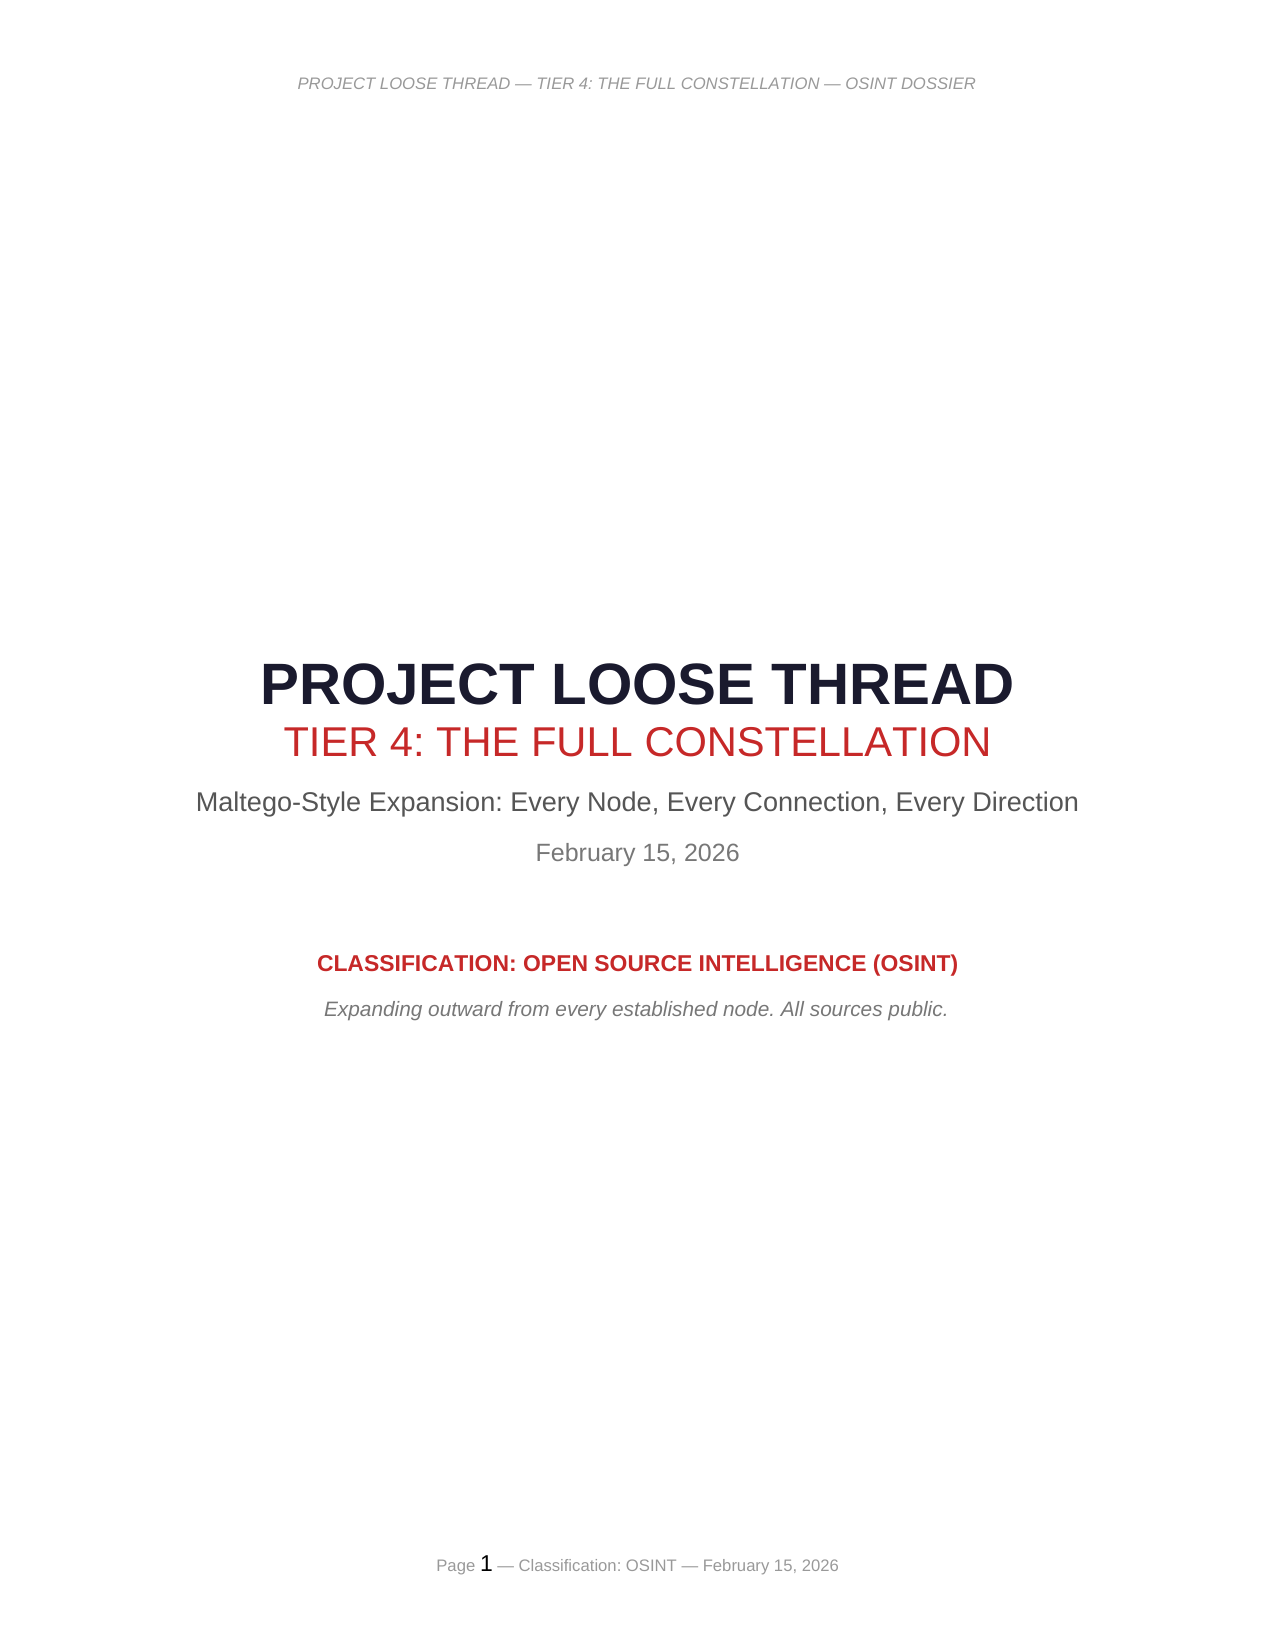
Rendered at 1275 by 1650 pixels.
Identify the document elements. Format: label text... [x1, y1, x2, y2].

text February 15, 2026 [150, 838, 1125, 867]
text CLASSIFICATION: OPEN SOURCE INTELLIGENCE (OSINT) [150, 950, 1125, 976]
text PROJECT LOOSE THREAD [150, 650, 1125, 717]
text Expanding outward from every established node. All sources public. [150, 997, 1125, 1021]
text TIER 4: THE FULL CONSTELLATION [150, 717, 1125, 765]
text Maltego-Style Expansion: Every Node, Every Connection, Every Direction [150, 786, 1125, 817]
